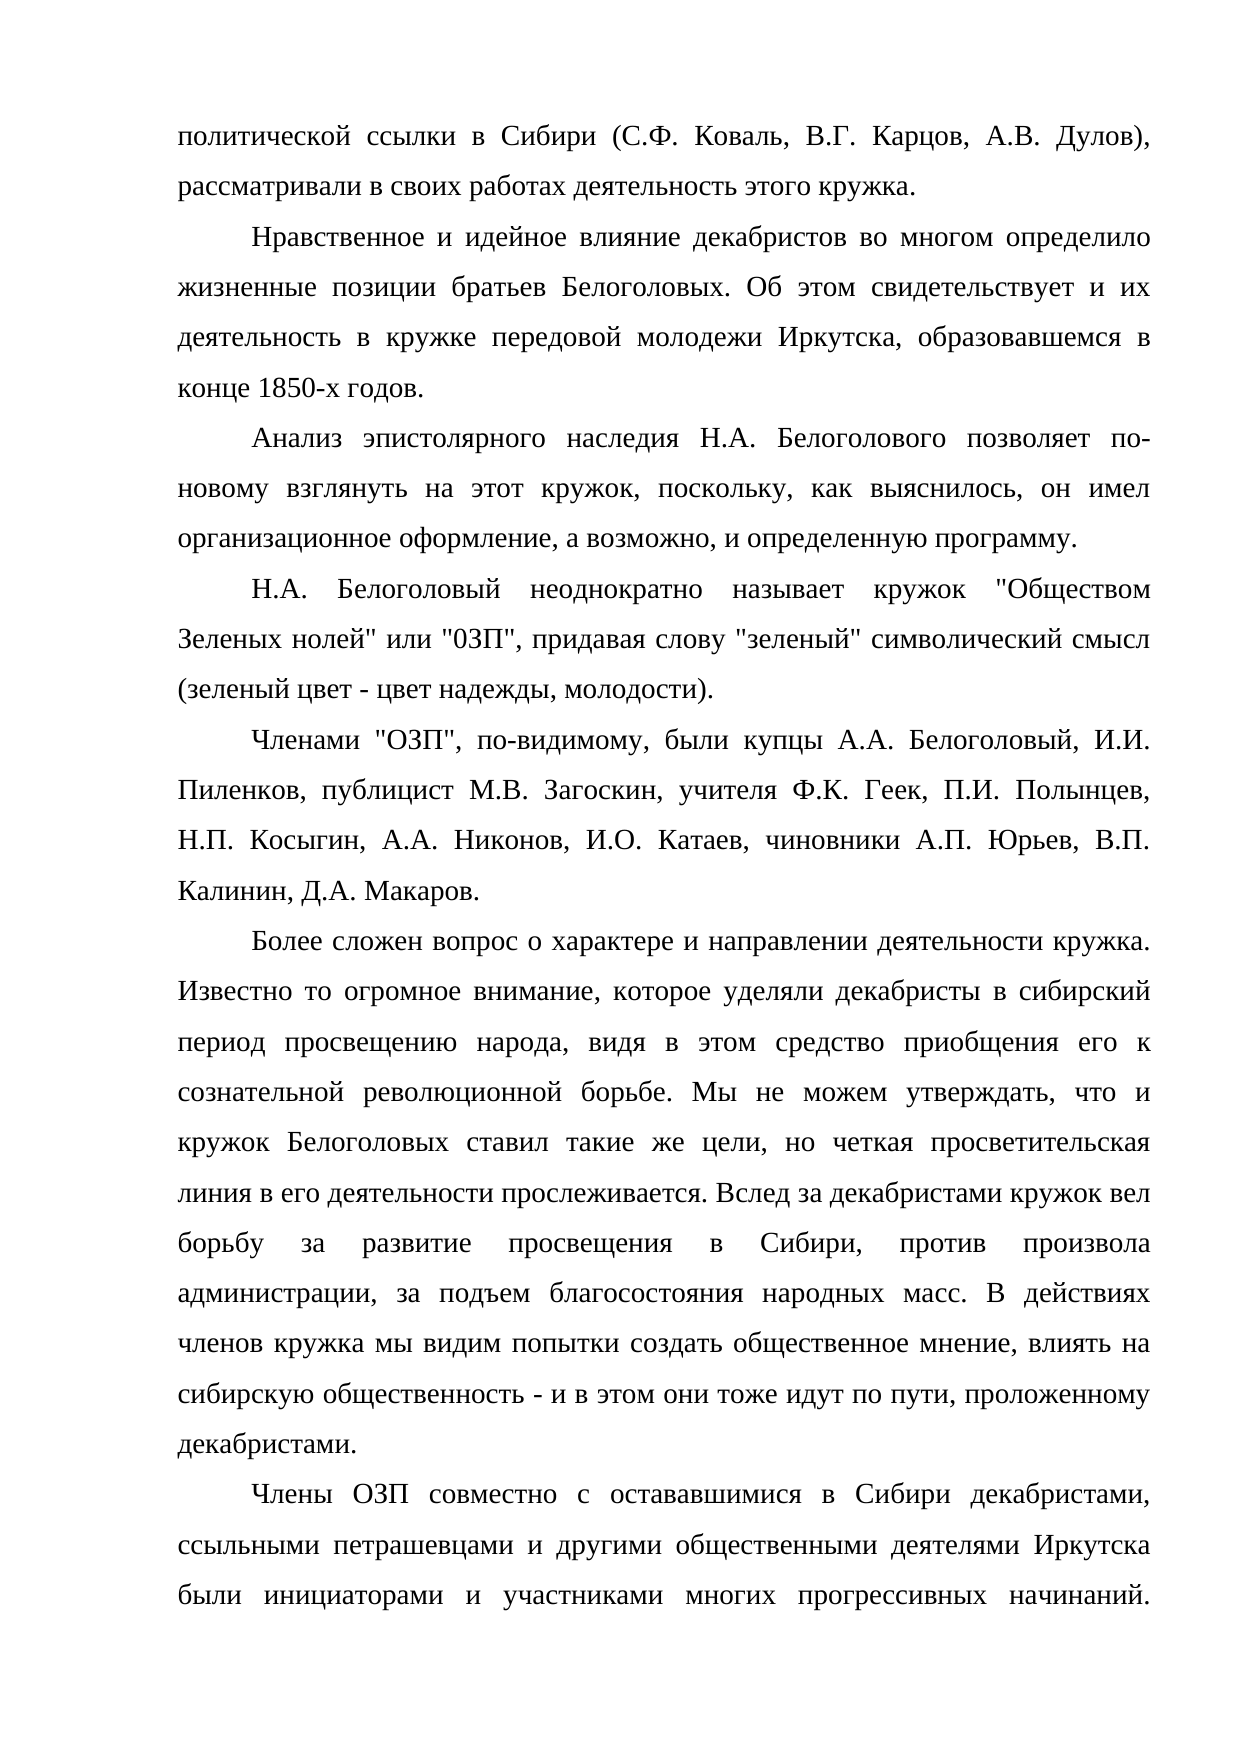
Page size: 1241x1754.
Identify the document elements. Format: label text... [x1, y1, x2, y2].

text Членами "ОЗП", по-видимому, были купцы А.А. Белоголовый, И.И. Пиленков, публицист М.В. Загоскин, учителя Ф.К. Геек, П.И. Полынцев, Н.П. Косыгин, А.А. Никонов, И.О. Катаев, чиновники А.П. Юрьев, В.П. Калинин, Д.А. Макаров. [177, 722, 1152, 906]
text Нравственное и идейное влияние декабристов во многом определило жизненные позиции братьев Белоголовых. Об этом свидетельствует и их деятельность в кружке передовой молодежи Иркутска, образовавшемся в конце 1850-х годов. [177, 219, 1152, 403]
text Более сложен вопрос о характере и направлении деятельности кружка. Известно то огромное внимание, которое уделяли декабристы в сибирский период просвещению народа, видя в этом средство приобщения его к сознательной революционной борьбе. Мы не можем утверждать, что и кружок Белоголовых ставил такие же цели, но четкая просветительская линия в его деятельности прослеживается. Вслед за декабристами кружок вел борьбу за развитие просвещения в Сибири, против произвола администрации, за подъем благосостояния народных масс. В действиях членов кружка мы видим попытки создать общественное мнение, влиять на сибирскую общественность - и в этом они тоже идут по пути, проложенному декабристами. [177, 923, 1152, 1460]
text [177, 1477, 1152, 1611]
text Н.А. Белоголовый неоднократно называет кружок "Обществом Зеленых нолей" или "0ЗП", придавая слову "зеленый" символический смысл (зеленый цвет - цвет надежды, молодости). [177, 571, 1152, 705]
text Анализ эпистолярного наследия Н.А. Белоголового позволяет по-новому взглянуть на этот кружок, поскольку, как выяснилось, он имел организационное оформление, а возможно, и определенную программу. [177, 420, 1152, 554]
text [177, 118, 1152, 202]
